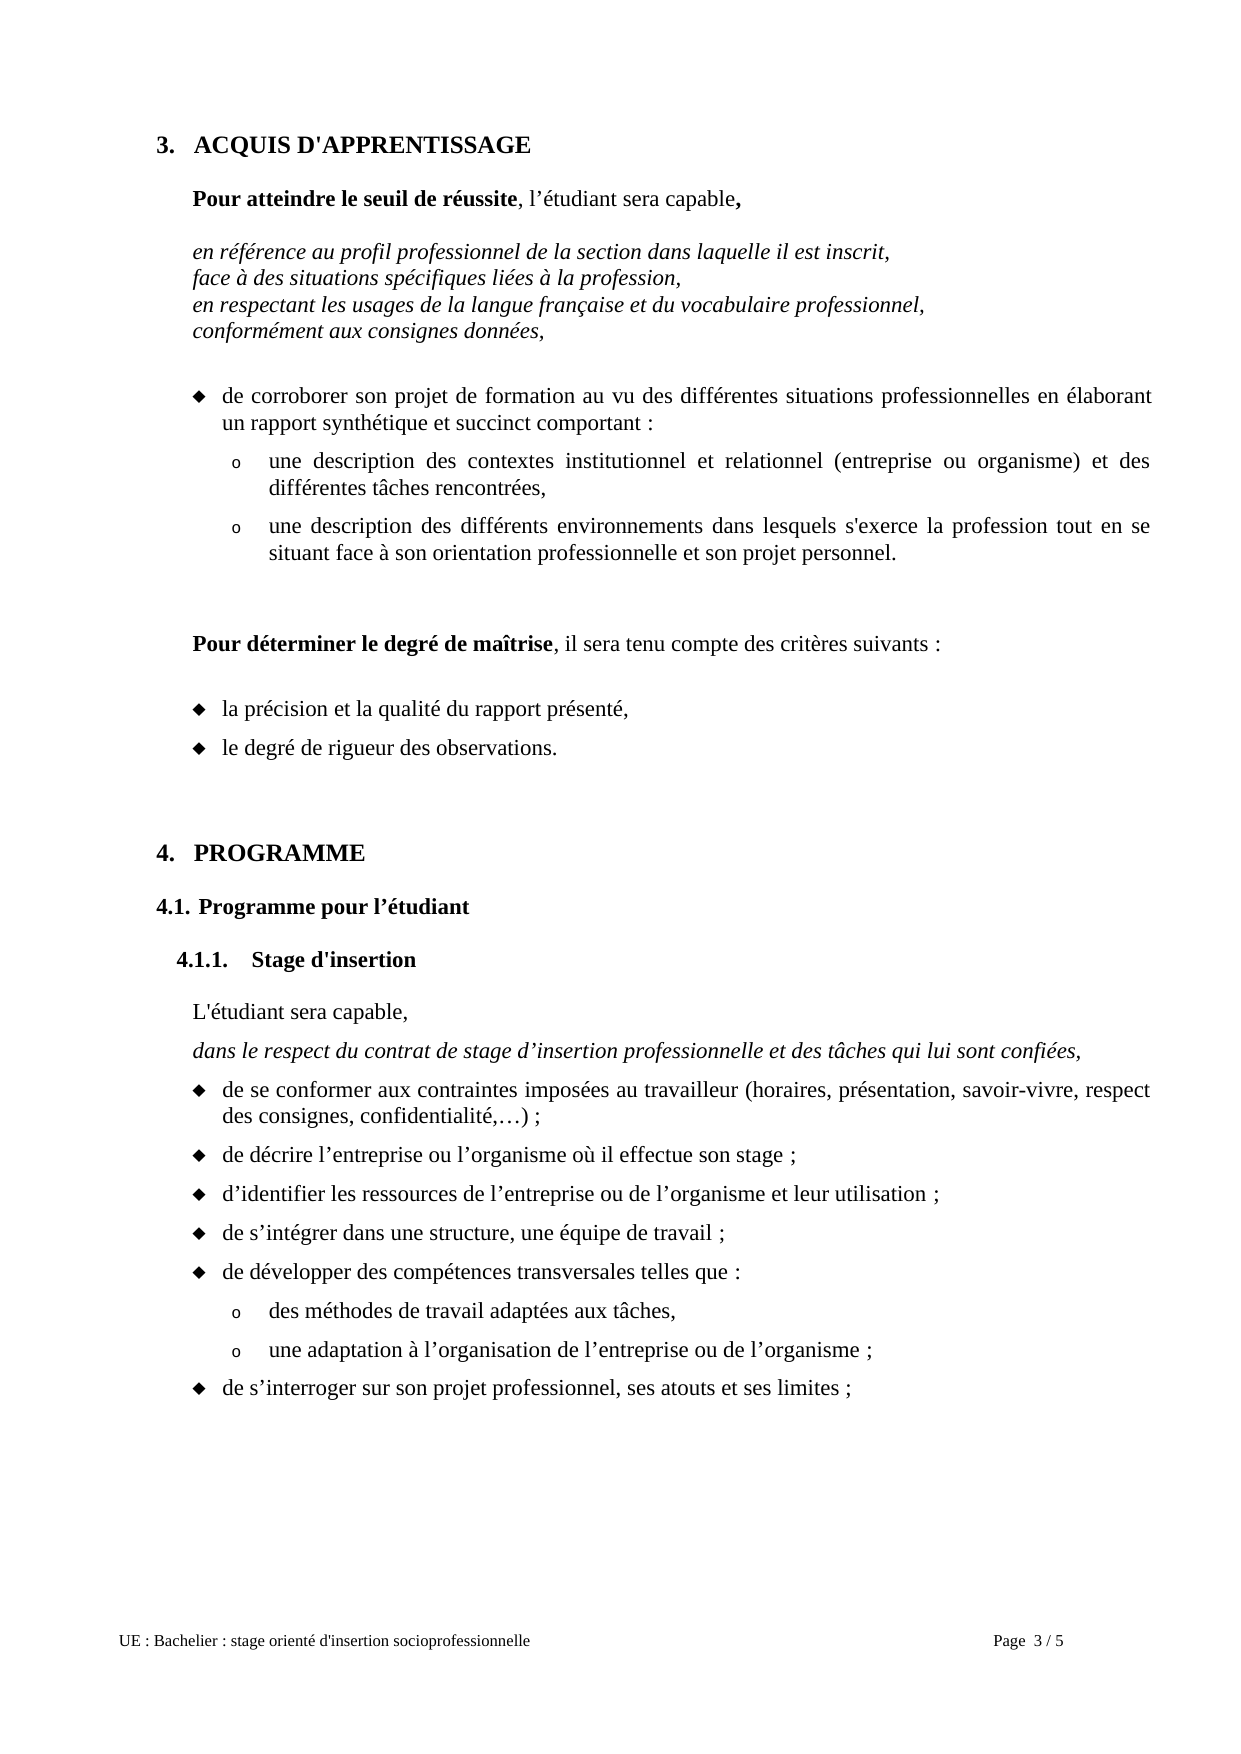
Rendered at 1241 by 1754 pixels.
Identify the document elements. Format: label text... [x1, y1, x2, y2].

list de s’interroger sur son projet professionnel, ses atouts et ses limites ; [192, 1374, 1152, 1401]
list une description des différents environnements dans lesquels s'exerce la profession tout en se situant face à son orientation professionnelle et son projet personnel. [231, 513, 1152, 565]
list Stage d'insertion [176, 946, 1152, 972]
list d’identifier les ressources de l’entreprise ou de l’organisme et leur utilisation ; [192, 1180, 1152, 1207]
list de décrire l’entreprise ou l’organisme où il effectue son stage ; [192, 1141, 1152, 1168]
list des méthodes de travail adaptées aux tâches, [231, 1297, 1152, 1323]
text Pour atteindre le seuil de réussite, l’étudiant sera capable, [192, 185, 1152, 212]
text face à des situations spécifiques liées à la profession, [192, 264, 1152, 291]
text en référence au profil professionnel de la section dans laquelle il est inscrit, [192, 238, 1152, 264]
list Pour déterminer le degré de maîtrise, il sera tenu compte des critères suivants : [192, 630, 1152, 656]
text en respectant les usages de la langue française et du vocabulaire professionnel, [192, 291, 1152, 317]
list la précision et la qualité du rapport présenté, [192, 695, 1152, 721]
list le degré de rigueur des observations. [192, 734, 1152, 760]
text conformément aux consignes données, [155, 317, 1152, 343]
list une adaptation à l’organisation de l’entreprise ou de l’organisme ; [231, 1336, 1152, 1362]
list PROGRAMME [156, 838, 1152, 867]
list de s’intégrer dans une structure, une équipe de travail ; [192, 1219, 1152, 1245]
list dans le respect du contrat de stage d’insertion professionnelle et des tâches qui lui sont confiées, [192, 1037, 1152, 1064]
list de développer des compétences transversales telles que : [192, 1258, 1152, 1284]
list L'étudiant sera capable, [192, 998, 1152, 1025]
list de se conformer aux contraintes imposées au travailleur (horaires, présentation, savoir-vivre, respect des consignes, confidentialité,…) ; [192, 1076, 1152, 1129]
list ACQUIS D'APPRENTISSAGE [156, 130, 1152, 159]
list de corroborer son projet de formation au vu des différentes situations professionnelles en élaborant un rapport synthétique et succinct comportant : [192, 382, 1152, 435]
list Programme pour l’étudiant [156, 893, 1152, 919]
list une description des contextes institutionnel et relationnel (entreprise ou organisme) et des différentes tâches rencontrées, [231, 447, 1152, 500]
